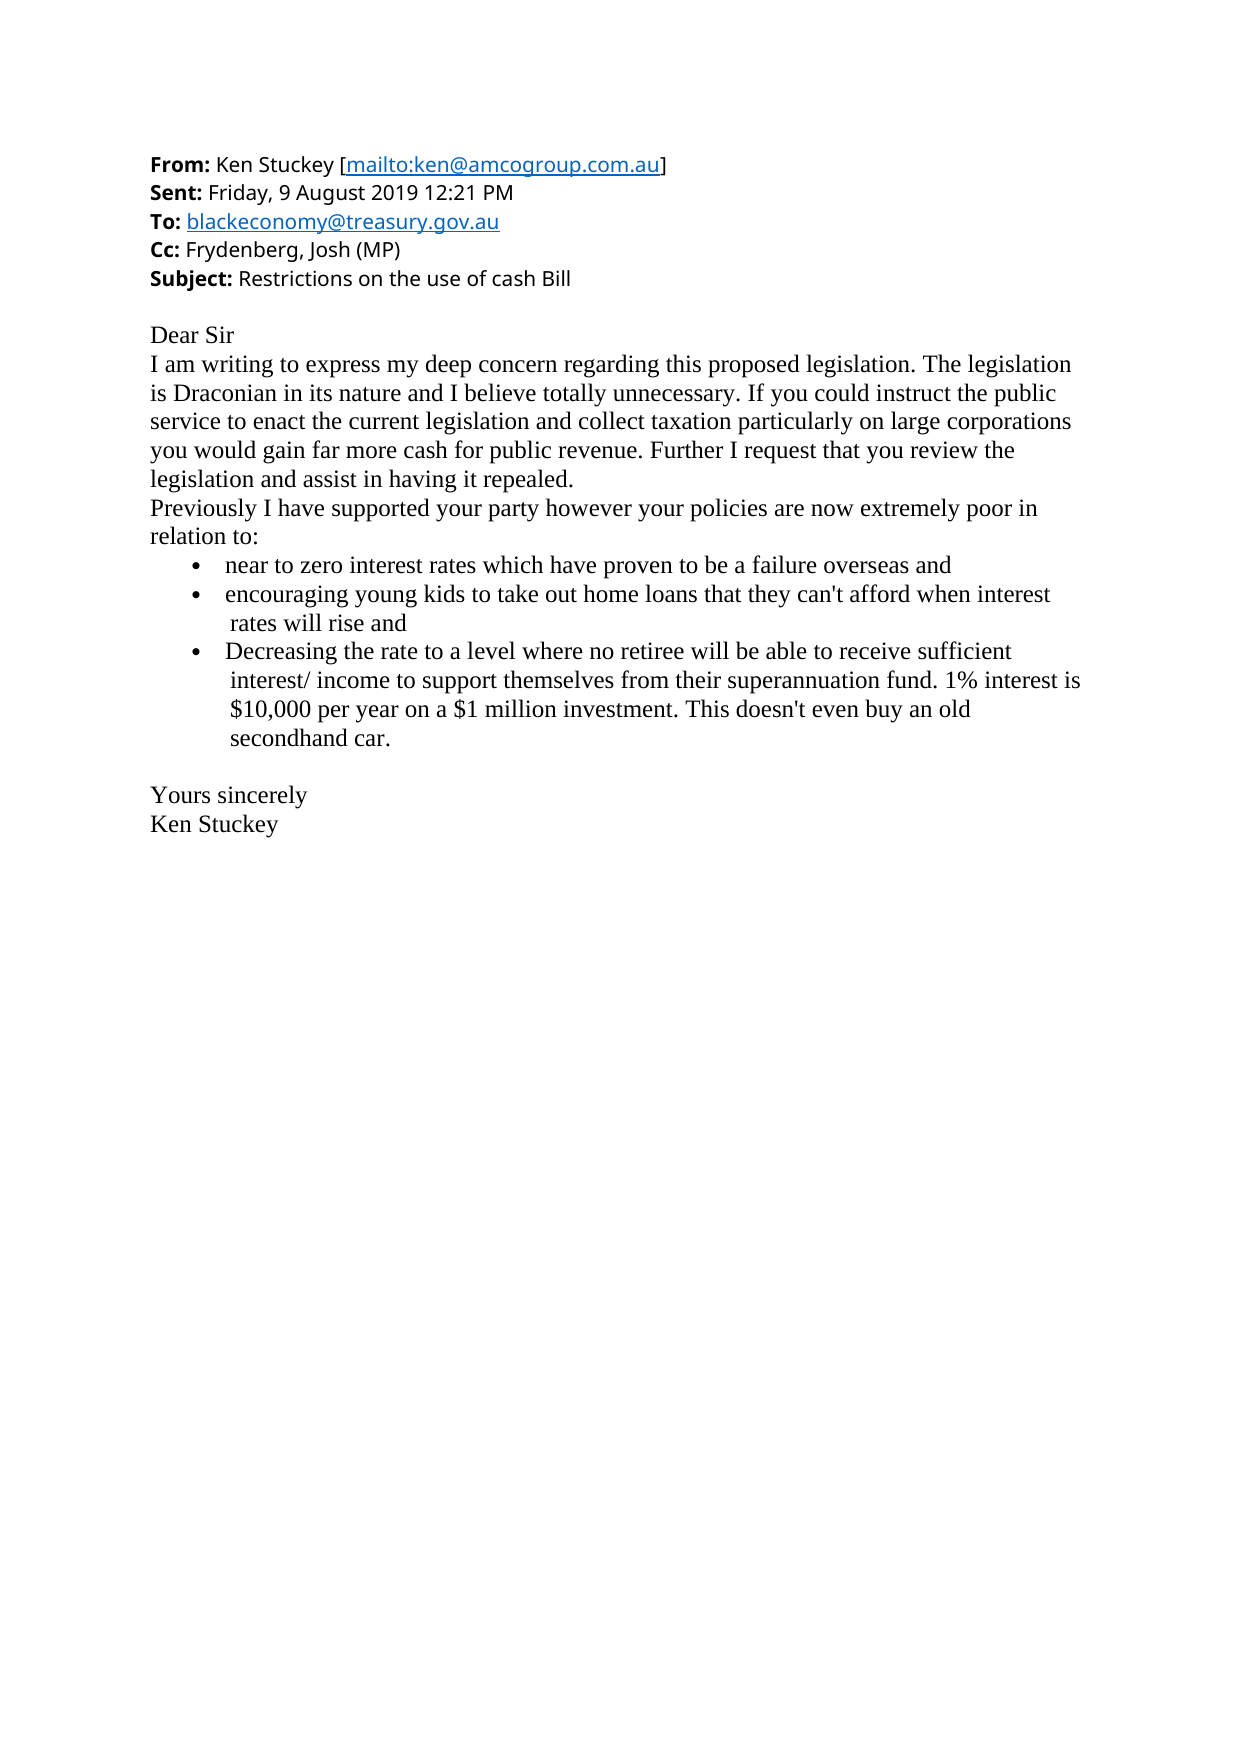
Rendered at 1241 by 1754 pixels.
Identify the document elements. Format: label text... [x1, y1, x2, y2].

text Ken Stuckey [150, 809, 1090, 838]
list Decreasing the rate to a level where no retiree will be able to receive sufficient interest/ income to support themselves from their superannuation fund. 1% interest is $10,000 per year on a $1 million investment. This doesn't even buy an old secondhand car. [192, 636, 1090, 751]
list near to zero interest rates which have proven to be a failure overseas and [192, 550, 1090, 579]
list encouraging young kids to take out home loans that they can't afford when interest rates will rise and [192, 579, 1090, 636]
text Previously I have supported your party however your policies are now extremely poor in relation to: [150, 493, 1090, 550]
text I am writing to express my deep concern regarding this proposed legislation. The legislation is Draconian in its nature and I believe totally unnecessary. If you could instruct the public service to enact the current legislation and collect taxation particularly on large corporations you would gain far more cash for public revenue. Further I request that you review the legislation and assist in having it repealed. [150, 349, 1090, 493]
text From: Ken Stuckey [mailto:ken@amcogroup.com.au] Sent: Friday, 9 August 2019 12:21 PM To: blackeconomy@treasury.gov.au Cc: Frydenberg, Josh (MP) Subject: Restrictions on the use of cash Bill [150, 150, 1090, 292]
text Yours sincerely [150, 780, 1090, 809]
text Dear Sir [150, 320, 1090, 349]
